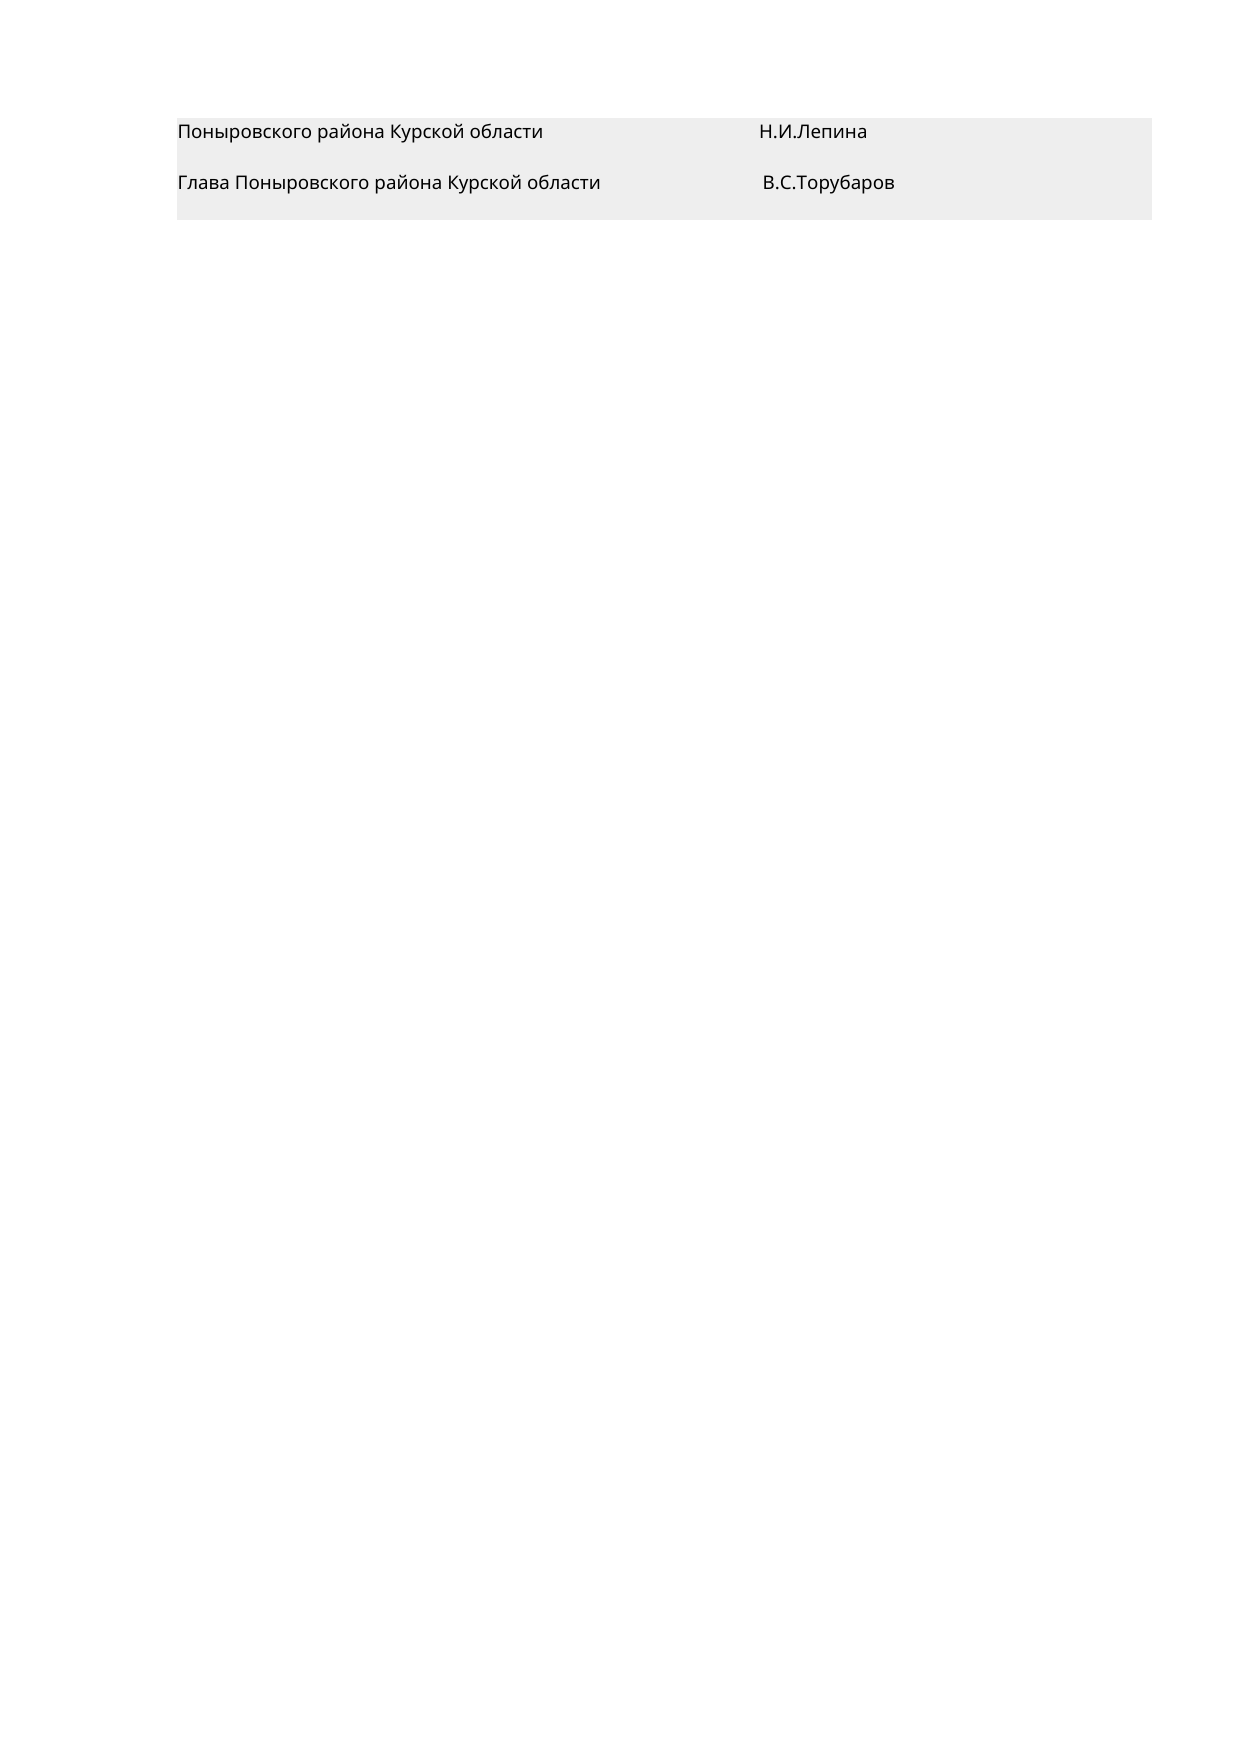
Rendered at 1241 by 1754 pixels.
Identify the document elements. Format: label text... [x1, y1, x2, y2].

text Поныровского района Курской области Н.И.Лепина [177, 118, 1152, 144]
text Глава Поныровского района Курской области В.С.Торубаров [177, 169, 1152, 195]
